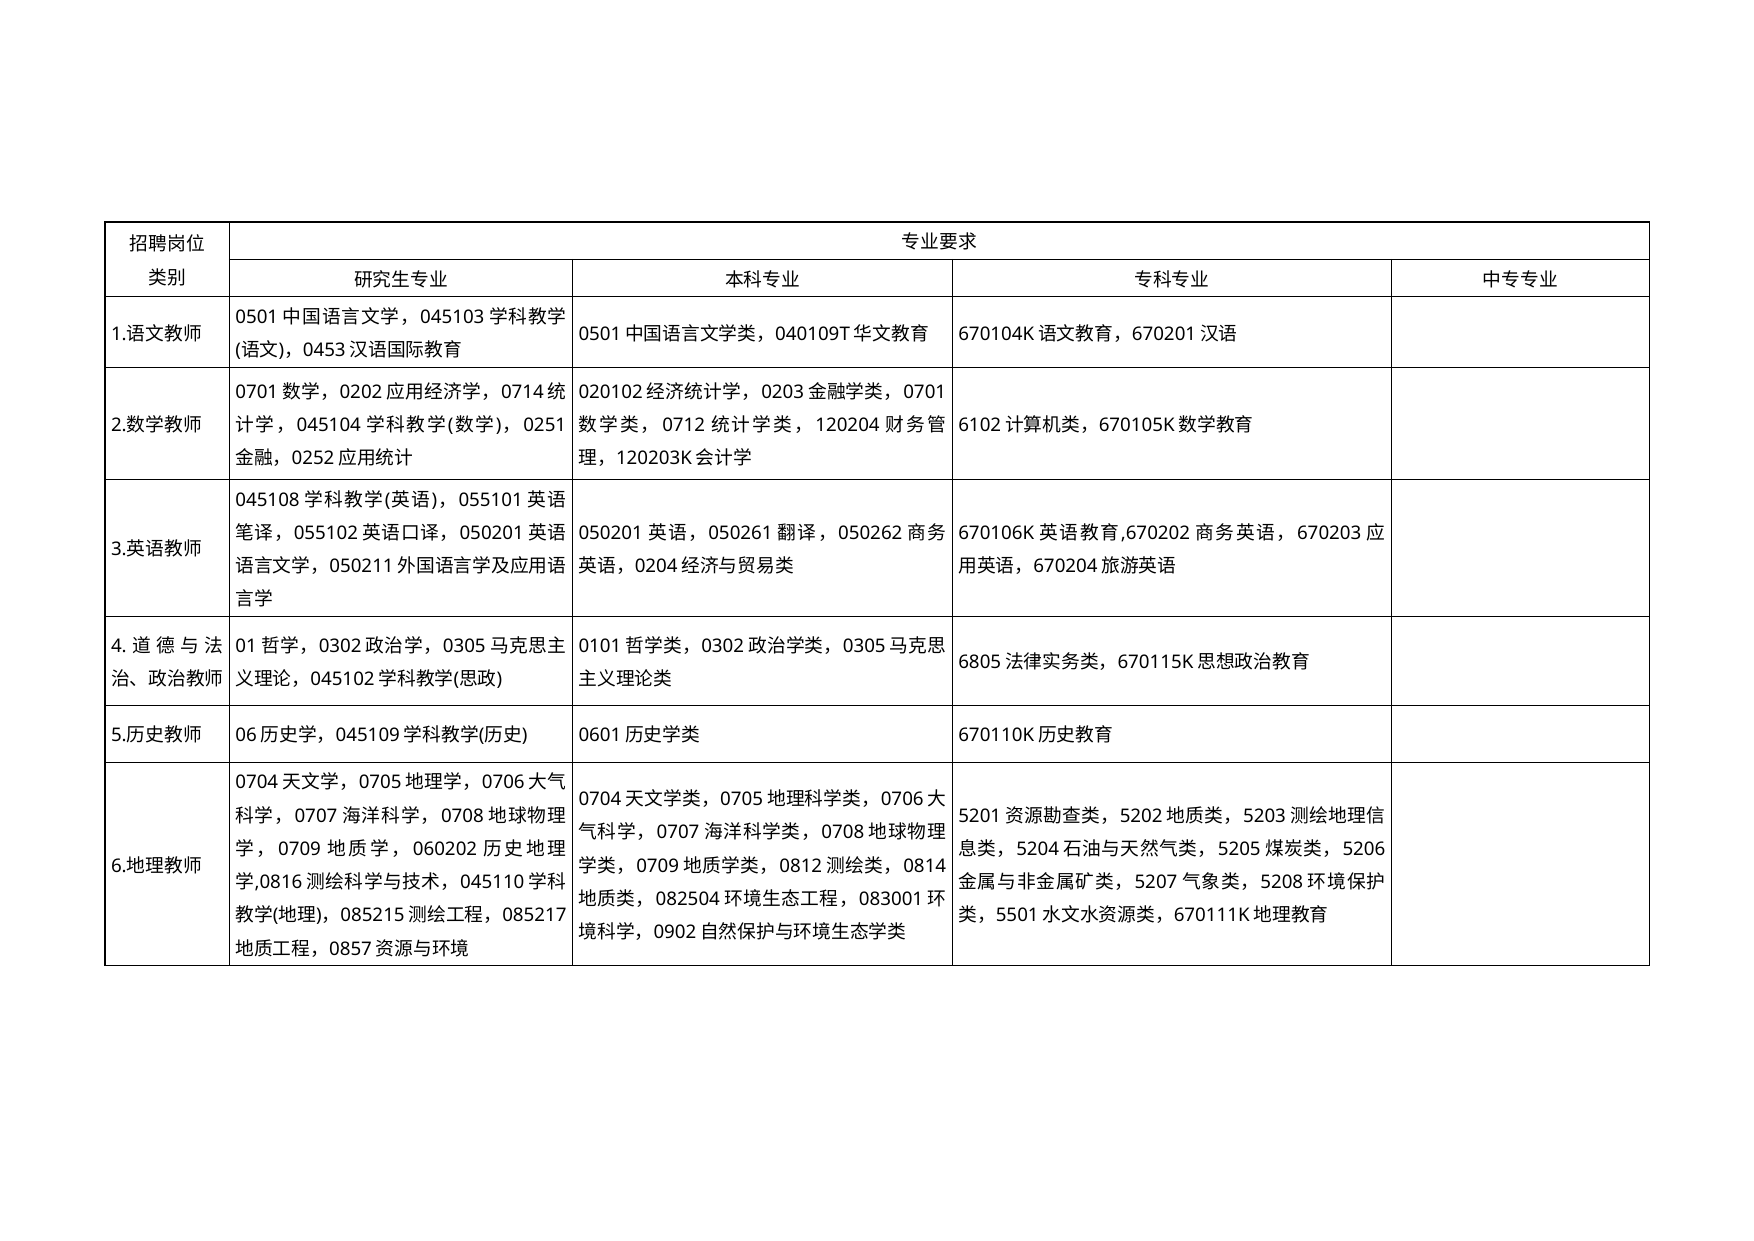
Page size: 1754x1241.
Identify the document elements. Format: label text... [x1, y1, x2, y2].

table_cell 6102计算机类，670105K数学教育 [953, 368, 1391, 478]
table_cell 4.道德与法治、政治教师 [106, 617, 229, 704]
table_cell 0101哲学类，0302政治学类，0305马克思主义理论类 [573, 617, 952, 704]
table_cell 5201资源勘查类，5202地质类，5203测绘地理信息类，5204石油与天然气类，5205煤炭类，5206金属与非金属矿类，5207气象类，5208环境保护类，5501水文水资源类，670111K地理教育 [953, 763, 1391, 965]
table_cell [1392, 297, 1649, 367]
table_cell 670104K语文教育，670201汉语 [953, 297, 1391, 367]
table_cell 0701数学，0202应用经济学，0714统计学，045104学科教学(数学)，0251金融，0252应用统计 [230, 368, 572, 478]
table_cell 050201英语，050261翻译，050262商务英语，0204经济与贸易类 [573, 480, 952, 616]
table_cell [1392, 480, 1649, 616]
table_cell 研究生专业 [230, 260, 572, 296]
table_cell 670110K历史教育 [953, 706, 1391, 762]
table_cell 0601历史学类 [573, 706, 952, 762]
table_header 招聘岗位 类别 [106, 223, 229, 296]
table_cell 670106K英语教育,670202商务英语，670203应用英语，670204旅游英语 [953, 480, 1391, 616]
table_cell 6805法律实务类，670115K思想政治教育 [953, 617, 1391, 704]
table_cell 0704天文学，0705地理学，0706大气科学，0707海洋科学，0708地球物理学，0709地质学，060202历史地理学,0816测绘科学与技术，045110学科教学(地理)，085215测绘工程，085217地质工程，0857资源与环境 [230, 763, 572, 965]
table_cell 1.语文教师 [106, 297, 229, 367]
table_cell [1392, 763, 1649, 965]
table_cell [1392, 706, 1649, 762]
table_cell 6.地理教师 [106, 763, 229, 965]
table_header 专业要求 [230, 223, 1649, 259]
table_cell 0501中国语言文学，045103学科教学(语文)，0453汉语国际教育 [230, 297, 572, 367]
table_cell 专科专业 [953, 260, 1391, 296]
table_cell 本科专业 [573, 260, 952, 296]
table_cell 0501中国语言文学类，040109T华文教育 [573, 297, 952, 367]
table_cell 06历史学，045109学科教学(历史) [230, 706, 572, 762]
table_cell 3.英语教师 [106, 480, 229, 616]
table_cell 2.数学教师 [106, 368, 229, 478]
table_cell 045108学科教学(英语)，055101英语笔译，055102英语口译，050201英语语言文学，050211外国语言学及应用语言学 [230, 480, 572, 616]
table_cell 中专专业 [1392, 260, 1649, 296]
table_cell [1392, 617, 1649, 704]
table_cell 01哲学，0302政治学，0305马克思主义理论，045102学科教学(思政) [230, 617, 572, 704]
table_cell 020102经济统计学，0203金融学类，0701数学类，0712统计学类，120204财务管理，120203K会计学 [573, 368, 952, 478]
table_cell [1392, 368, 1649, 478]
table_cell 5.历史教师 [106, 706, 229, 762]
table_cell 0704天文学类，0705地理科学类，0706大气科学，0707海洋科学类，0708地球物理学类，0709地质学类，0812测绘类，0814地质类，082504环境生态工程，083001环境科学，0902自然保护与环境生态学类 [573, 763, 952, 965]
